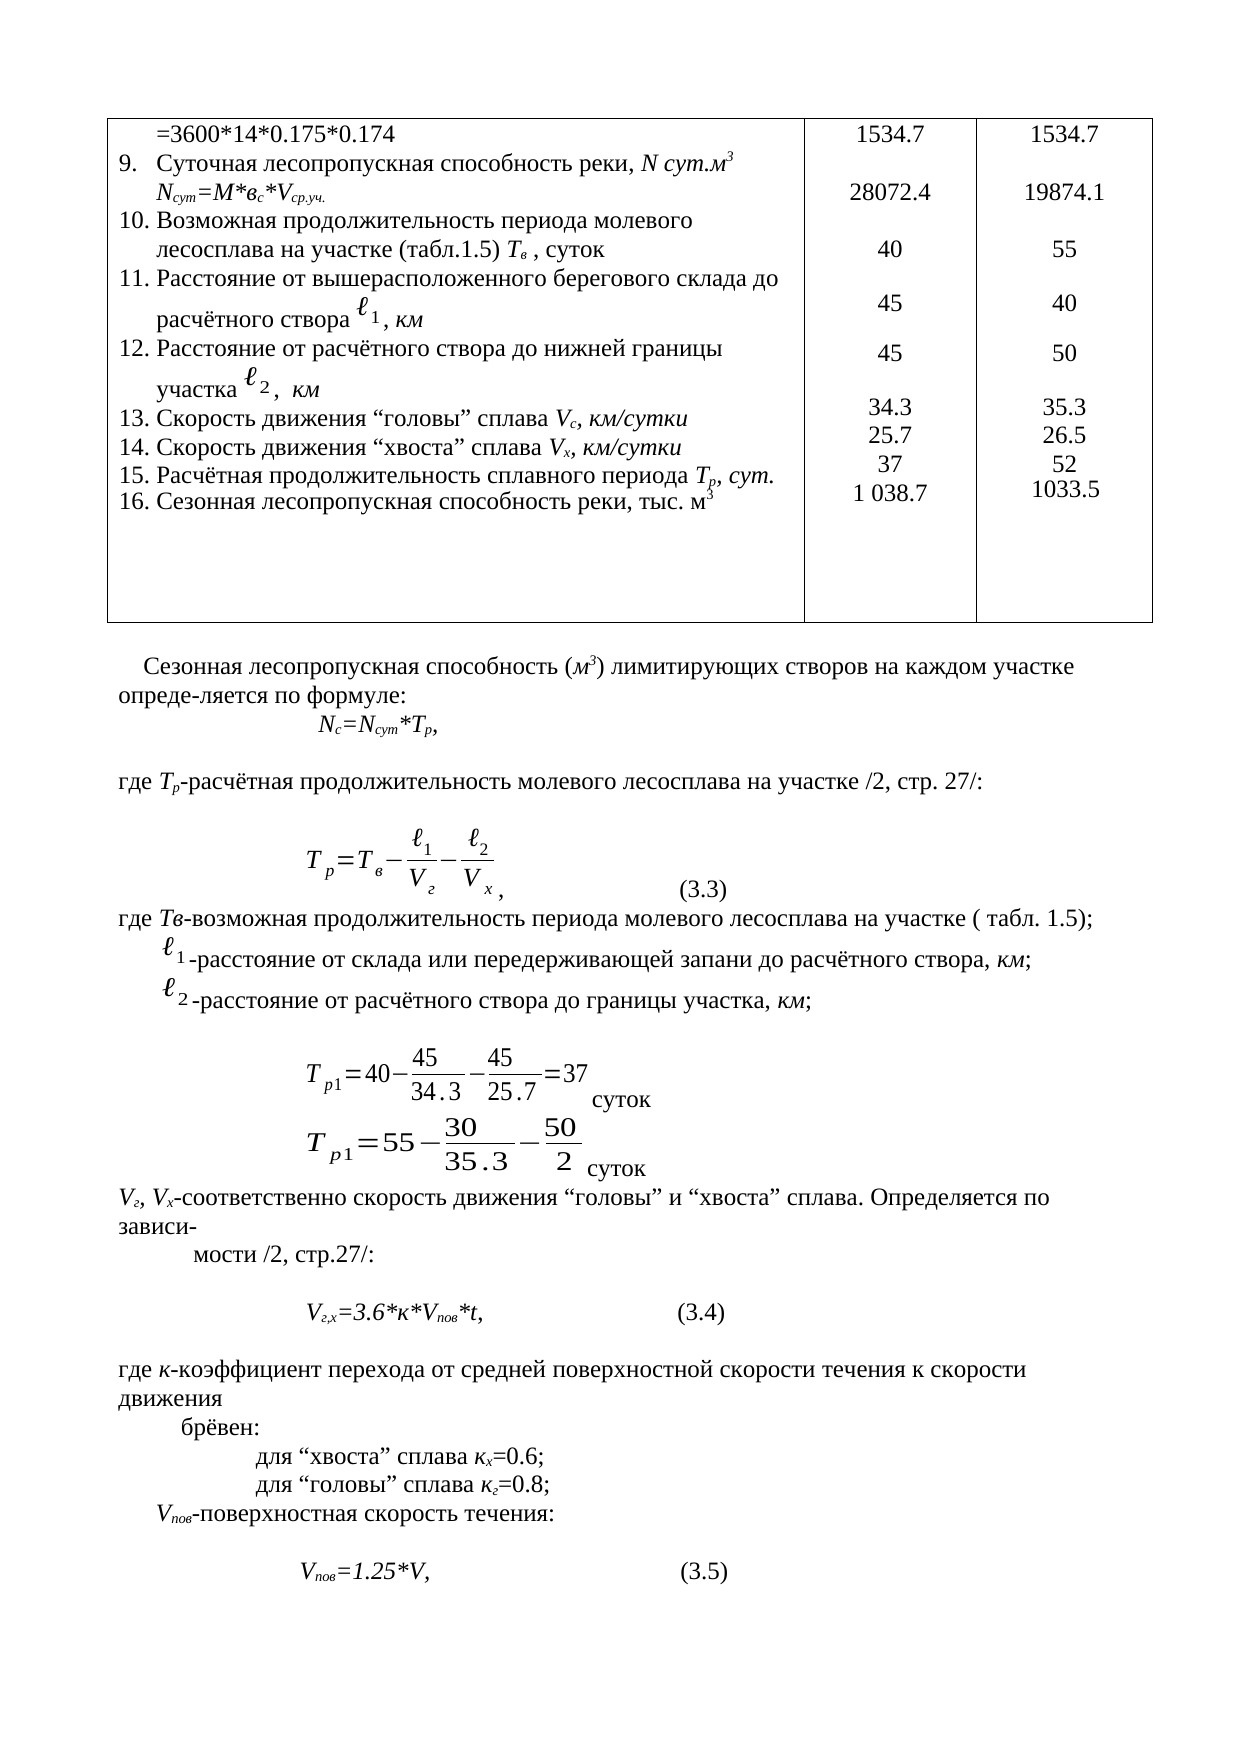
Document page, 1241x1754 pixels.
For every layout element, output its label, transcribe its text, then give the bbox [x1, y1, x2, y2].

text Сезонная лесопропускная способность (м3) лимитирующих створов на каждом участке опреде-ляется по формуле: [118, 651, 1122, 709]
text Vпов-поверхностная скорость течения: [118, 1498, 1122, 1527]
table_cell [108, 119, 804, 622]
text суток [118, 1112, 1122, 1182]
text для “хвоста” сплава кх=0.6; [118, 1441, 1122, 1469]
text -расстояние от расчётного створа до границы участка, км; [118, 973, 1122, 1014]
text где Тр-расчётная продолжительность молевого лесосплава на участке /2, стр. 27/: [118, 766, 1122, 795]
text где Тв-возможная продолжительность периода молевого лесосплава на участке ( табл. 1.5); [118, 903, 1122, 932]
text для “головы” сплава кг=0.8; [118, 1469, 1122, 1498]
text -расстояние от склада или передерживающей запани до расчётного створа, км; [118, 932, 1122, 973]
text брёвен: [118, 1412, 1122, 1441]
text Vпов=1.25*V, (3.5) [118, 1556, 1122, 1584]
text где к-коэффициент перехода от средней поверхностной скорости течения к скорости движения [118, 1354, 1122, 1412]
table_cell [977, 119, 1152, 622]
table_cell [805, 119, 976, 622]
text мости /2, стр.27/: [118, 1239, 1122, 1268]
text Nс=Nсут*Тр, [118, 709, 1122, 738]
text Vг, Vх-соответственно скорость движения “головы” и “хвоста” сплава. Определяется по зависи- [118, 1182, 1122, 1239]
text , (3.3) [118, 824, 1122, 903]
text суток [118, 1043, 1122, 1112]
text Vг,х=3.6*к*Vпов*t, (3.4) [118, 1297, 1122, 1326]
